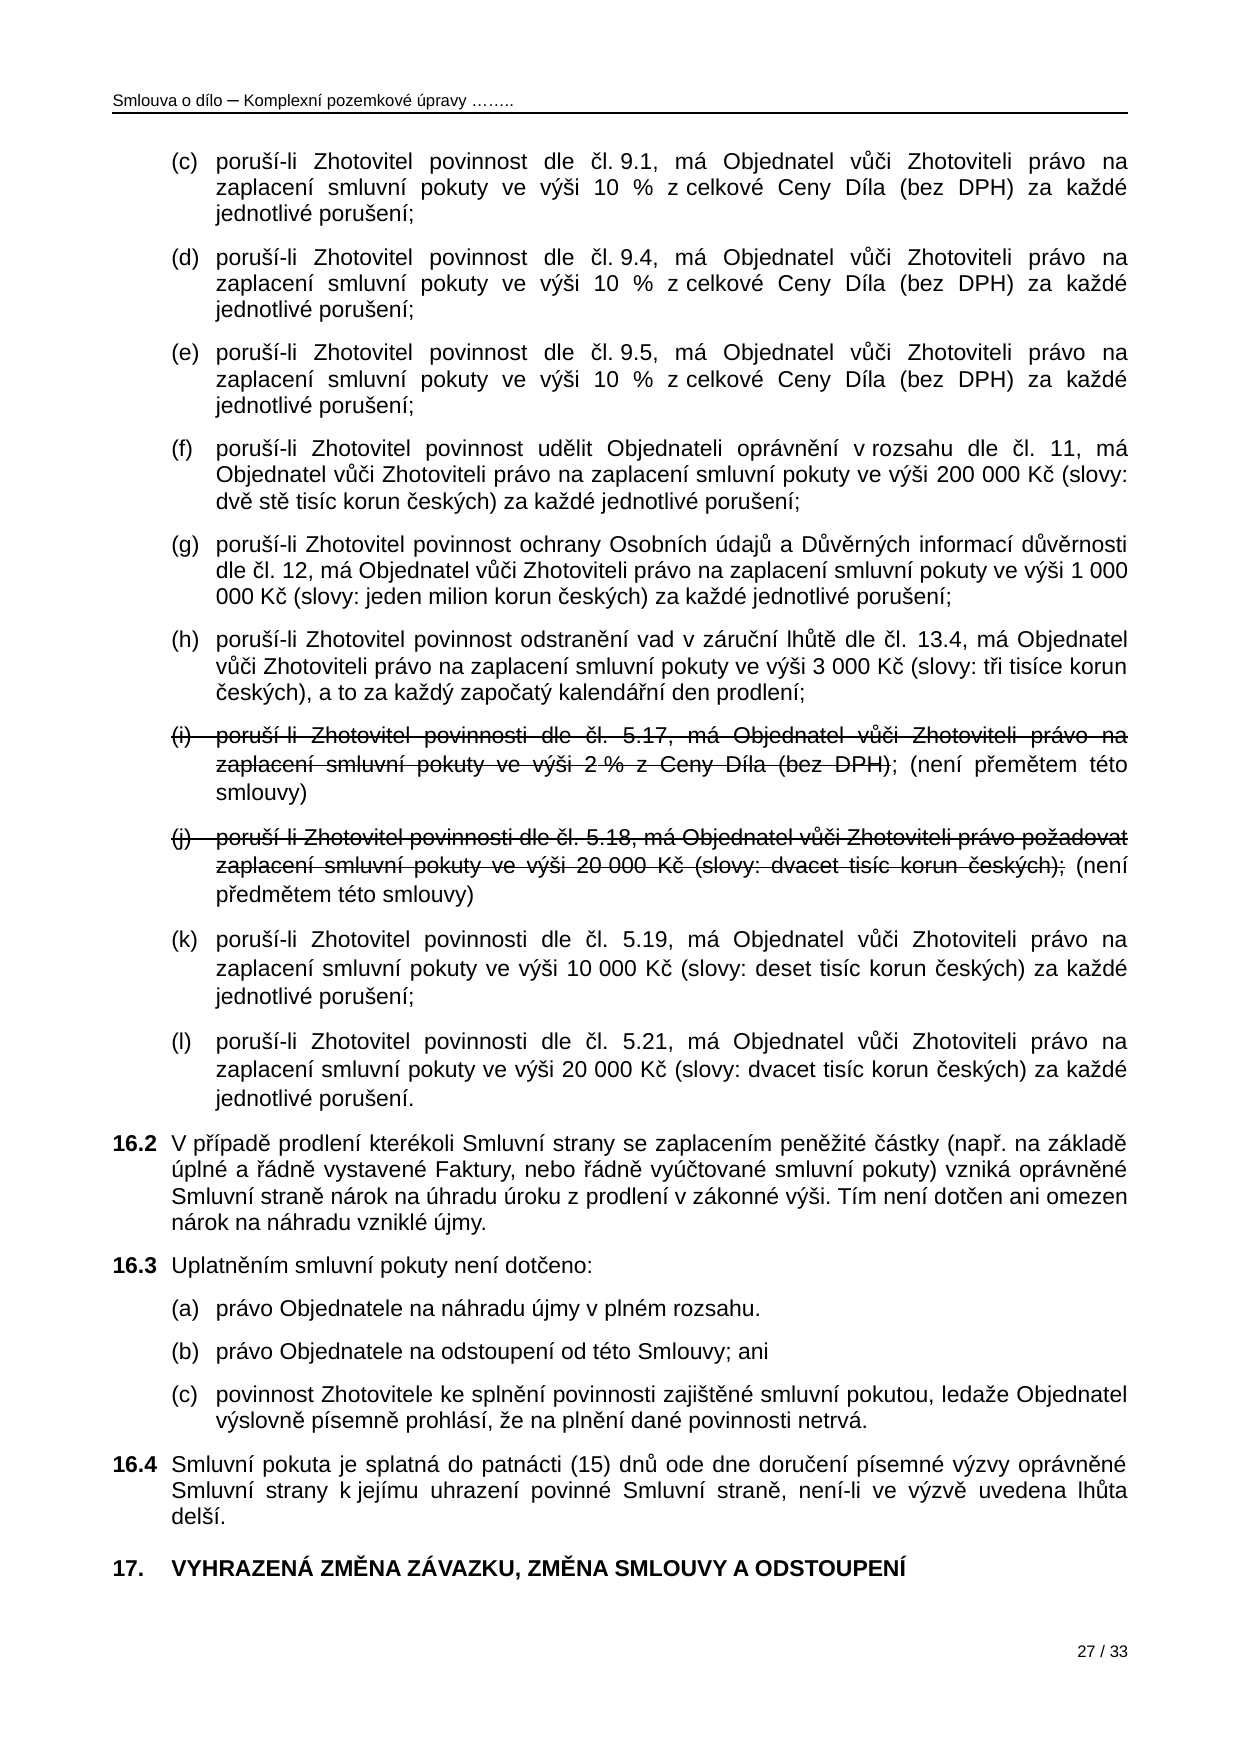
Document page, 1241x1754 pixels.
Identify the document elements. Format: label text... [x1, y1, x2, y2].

text poruší-li Zhotovitel povinnosti dle čl. 5.17, má Objednatel vůči Zhotoviteli právo na zaplacení smluvní pokuty ve výši 2 % z Ceny Díla (bez DPH); (není přemětem této smlouvy) [171, 722, 1128, 736]
text poruší-li Zhotovitel povinnosti dle čl. 5.18, má Objednatel vůči Zhotoviteli právo požadovat zaplacení smluvní pokuty ve výši 20 000 Kč (slovy: dvacet tisíc korun českých); (není předmětem této smlouvy) [171, 824, 1128, 838]
text poruší-li Zhotovitel povinnost ochrany Osobních údajů a Důvěrných informací důvěrnosti dle čl. 12, má Objednatel vůči Zhotoviteli právo na zaplacení smluvní pokuty ve výši 1 000 000 Kč (slovy: jeden milion korun českých) za každé jednotlivé porušení; [171, 531, 1128, 610]
text Vyhrazená změna závazku, změna smlouvy a odstoupení [112, 1554, 1128, 1581]
text poruší-li Zhotovitel povinnosti dle čl. 5.17, má Objednatel vůči Zhotoviteli právo na zaplacení smluvní pokuty ve výši 2 % z Ceny Díla (bez DPH); (není přemětem této smlouvy) [171, 738, 1128, 805]
text Uplatněním smluvní pokuty není dotčeno: [112, 1252, 1128, 1278]
list poruší-li Zhotovitel povinnost dle čl. 9.5, má Objednatel vůči Zhotoviteli právo na zaplacení smluvní pokuty ve výši 10 % z celkové Ceny Díla (bez DPH) za každé jednotlivé porušení; [171, 339, 1128, 418]
list právo Objednatele na náhradu újmy v plném rozsahu. [171, 1295, 1128, 1321]
list poruší-li Zhotovitel povinnost dle čl. 9.4, má Objednatel vůči Zhotoviteli právo na zaplacení smluvní pokuty ve výši 10 % z celkové Ceny Díla (bez DPH) za každé jednotlivé porušení; [171, 243, 1128, 322]
text poruší-li Zhotovitel povinnosti dle čl. 5.19, má Objednatel vůči Zhotoviteli právo na zaplacení smluvní pokuty ve výši 10 000 Kč (slovy: deset tisíc korun českých) za každé jednotlivé porušení; [171, 926, 1128, 1009]
text Smluvní pokuta je splatná do patnácti (15) dnů ode dne doručení písemné výzvy oprávněné Smluvní strany k jejímu uhrazení povinné Smluvní straně, není-li ve výzvě uvedena lhůta delší. [112, 1451, 1128, 1529]
text poruší-li Zhotovitel povinnosti dle čl. 5.18, má Objednatel vůči Zhotoviteli právo požadovat zaplacení smluvní pokuty ve výši 20 000 Kč (slovy: dvacet tisíc korun českých); (není předmětem této smlouvy) [171, 840, 1128, 907]
text poruší-li Zhotovitel povinnost udělit Objednateli oprávnění v rozsahu dle čl. 11, má Objednatel vůči Zhotoviteli právo na zaplacení smluvní pokuty ve výši 200 000 Kč (slovy: dvě stě tisíc korun českých) za každé jednotlivé porušení; [171, 435, 1128, 514]
list poruší-li Zhotovitel povinnost dle čl. 9.1, má Objednatel vůči Zhotoviteli právo na zaplacení smluvní pokuty ve výši 10 % z celkové Ceny Díla (bez DPH) za každé jednotlivé porušení; [171, 148, 1128, 227]
list povinnost Zhotovitele ke splnění povinnosti zajištěné smluvní pokutou, ledaže Objednatel výslovně písemně prohlásí, že na plnění dané povinnosti netrvá. [171, 1381, 1128, 1434]
text poruší-li Zhotovitel povinnosti dle čl. 5.21, má Objednatel vůči Zhotoviteli právo na zaplacení smluvní pokuty ve výši 20 000 Kč (slovy: dvacet tisíc korun českých) za každé jednotlivé porušení. [171, 1028, 1128, 1111]
list právo Objednatele na odstoupení od této Smlouvy; ani [171, 1338, 1128, 1364]
text V případě prodlení kterékoli Smluvní strany se zaplacením peněžité částky (např. na základě úplné a řádně vystavené Faktury, nebo řádně vyúčtované smluvní pokuty) vzniká oprávněné Smluvní straně nárok na úhradu úroku z prodlení v zákonné výši. Tím není dotčen ani omezen nárok na náhradu vzniklé újmy. [112, 1130, 1128, 1235]
text poruší-li Zhotovitel povinnost odstranění vad v záruční lhůtě dle čl. 13.4, má Objednatel vůči Zhotoviteli právo na zaplacení smluvní pokuty ve výši 3 000 Kč (slovy: tři tisíce korun českých), a to za každý započatý kalendářní den prodlení; [171, 626, 1128, 705]
